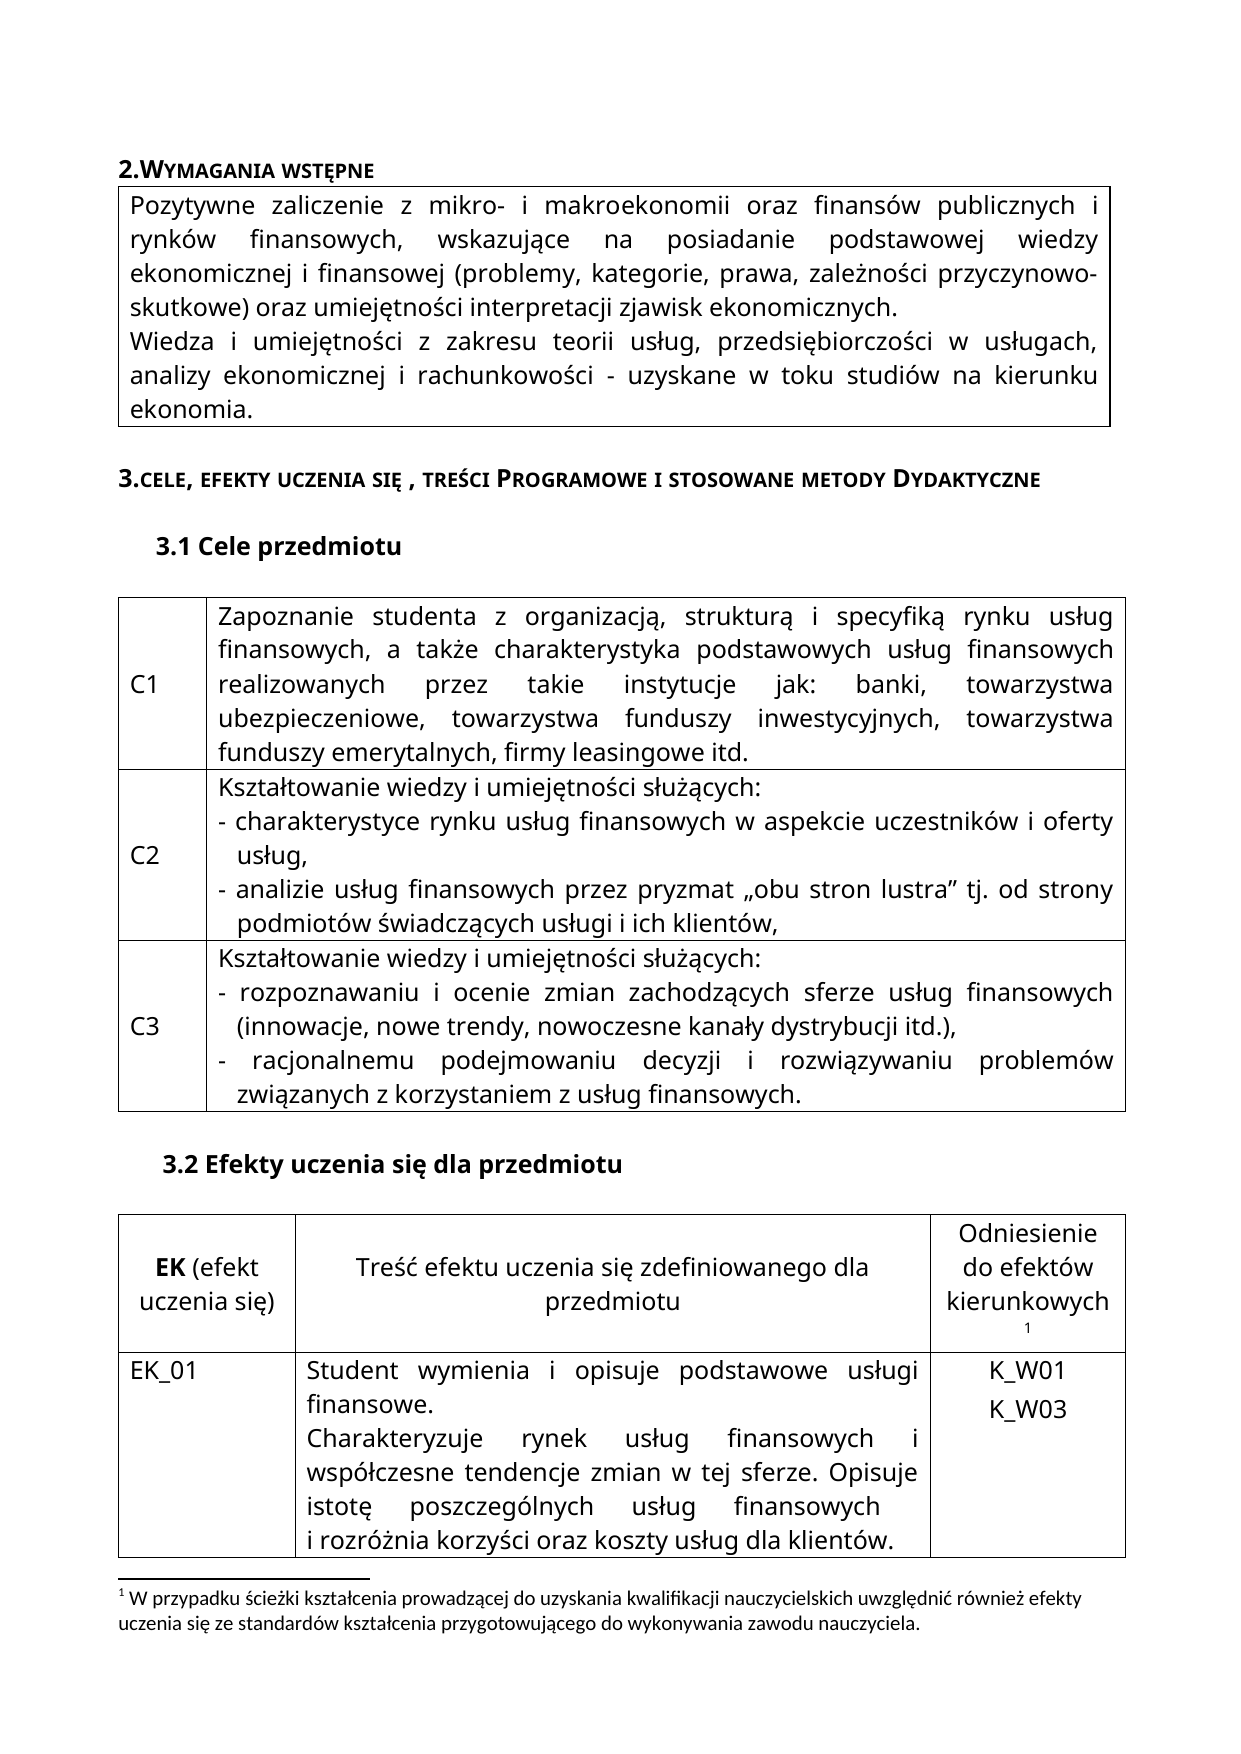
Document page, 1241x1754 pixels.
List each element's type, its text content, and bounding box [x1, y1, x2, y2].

table_cell EK_01 [119, 1353, 295, 1557]
table_header Pozytywne zaliczenie z mikro- i makroekonomii oraz finansów publicznych i rynków finansowych, wskazujące na posiadanie podstawowej wiedzy ekonomicznej i finansowej (problemy, kategorie, prawa, zależności przyczynowo-skutkowe) oraz umiejętności interpretacji zjawisk ekonomicznych. Wiedza i umiejętności z zakresu teorii usług, przedsiębiorczości w usługach, analizy ekonomicznej i rachunkowości - uzyskane w toku studiów na kierunku ekonomia. [119, 187, 1109, 426]
table_header EK (efekt uczenia się) [119, 1215, 295, 1352]
table_cell Kształtowanie wiedzy i umiejętności służących: - rozpoznawaniu i ocenie zmian zachodzących sferze usług finansowych (innowacje, nowe trendy, nowoczesne kanały dystrybucji itd.), - racjonalnemu podejmowaniu decyzji i rozwiązywaniu problemów związanych z korzystaniem z usług finansowych. [207, 941, 1125, 1111]
table_cell C2 [119, 770, 206, 940]
table_header C1 [119, 598, 206, 768]
text 3.cele, efekty uczenia się , treści Programowe i stosowane metody Dydaktyczne [118, 461, 1122, 495]
table_cell K_W01 K_W03 [931, 1353, 1125, 1557]
text 2.Wymagania wstępne [118, 152, 1122, 186]
table_cell Kształtowanie wiedzy i umiejętności służących: - charakterystyce rynku usług finansowych w aspekcie uczestników i oferty usług, - analizie usług finansowych przez pryzmat „obu stron lustra” tj. od strony podmiotów świadczących usługi i ich klientów, [207, 770, 1125, 940]
text 3.2 Efekty uczenia się dla przedmiotu [162, 1146, 1122, 1180]
table_header Treść efektu uczenia się zdefiniowanego dla przedmiotu [296, 1215, 930, 1352]
table_cell Student wymienia i opisuje podstawowe usługi finansowe. Charakteryzuje rynek usług finansowych i współczesne tendencje zmian w tej sferze. Opisuje istotę poszczególnych usług finansowych i rozróżnia korzyści oraz koszty usług dla klientów. [296, 1353, 930, 1557]
table_cell C3 [119, 941, 206, 1111]
text 3.1 Cele przedmiotu [156, 529, 1122, 563]
table_header Odniesienie do efektów kierunkowych [931, 1215, 1125, 1352]
table_header Zapoznanie studenta z organizacją, strukturą i specyfiką rynku usług finansowych, a także charakterystyka podstawowych usług finansowych realizowanych przez takie instytucje jak: banki, towarzystwa ubezpieczeniowe, towarzystwa funduszy inwestycyjnych, towarzystwa funduszy emerytalnych, firmy leasingowe itd. [207, 598, 1125, 768]
